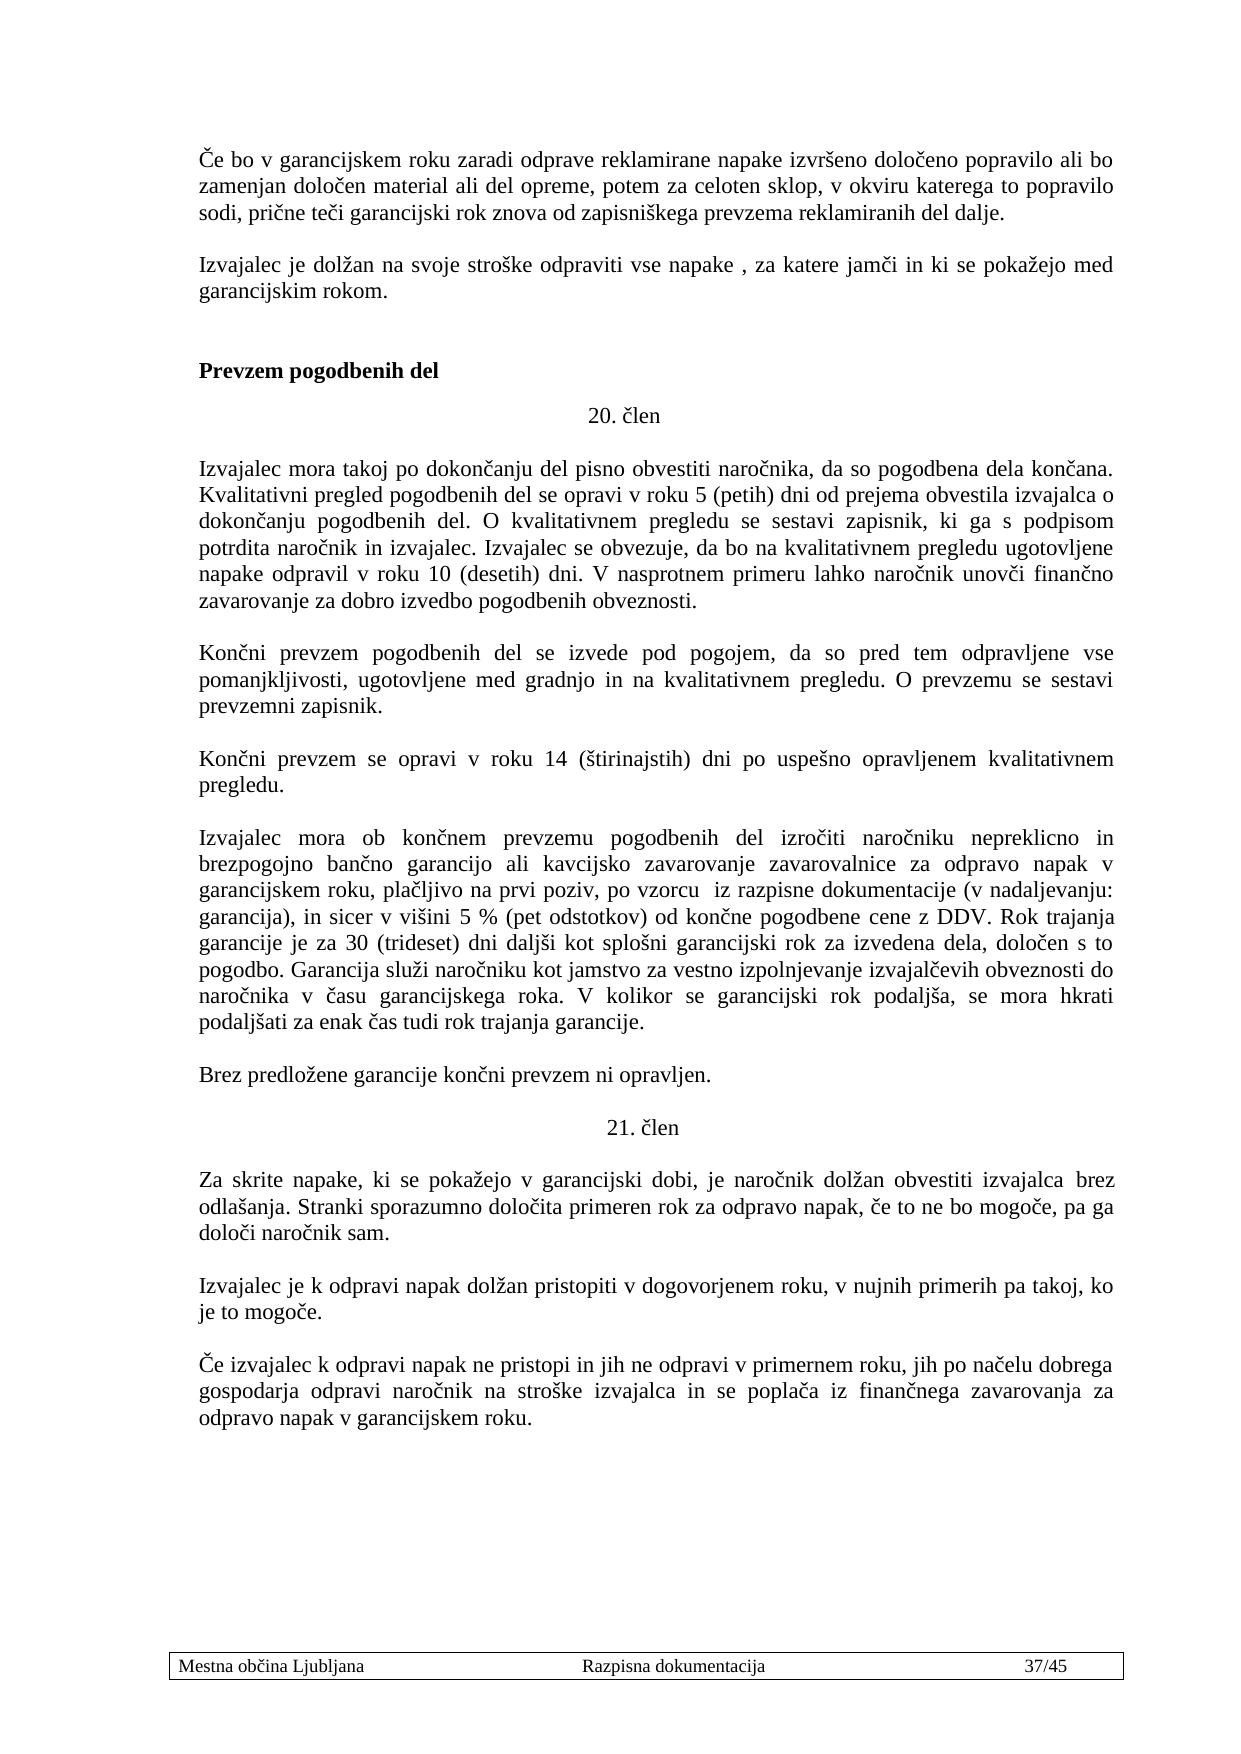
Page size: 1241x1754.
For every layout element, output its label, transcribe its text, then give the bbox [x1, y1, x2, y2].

text Izvajalec je k odpravi napak dolžan pristopiti v dogovorjenem roku, v nujnih primerih pa takoj, ko je to mogoče. [198, 1272, 1115, 1324]
text Brez predložene garancije končni prevzem ni opravljen. [198, 1061, 1115, 1087]
text Če bo v garancijskem roku zaradi odprave reklamirane napake izvršeno določeno popravilo ali bo zamenjan določen material ali del opreme, potem za celoten sklop, v okviru katerega to popravilo sodi, prične teči garancijski rok znova od zapisniškega prevzema reklamiranih del dalje. [198, 146, 1115, 225]
text Če izvajalec k odpravi napak ne pristopi in jih ne odpravi v primernem roku, jih po načelu dobrega gospodarja odpravi naročnik na stroške izvajalca in se poplača iz finančnega zavarovanja za odpravo napak v garancijskem roku. [198, 1351, 1115, 1430]
text Končni prevzem pogodbenih del se izvede pod pogojem, da so pred tem odpravljene vse pomanjkljivosti, ugotovljene med gradnjo in na kvalitativnem pregledu. O prevzemu se sestavi prevzemni zapisnik. [198, 639, 1115, 718]
text Prevzem pogodbenih del [198, 357, 1145, 383]
text 21. člen [141, 1114, 1145, 1140]
text Končni prevzem se opravi v roku 14 (štirinajstih) dni po uspešno opravljenem kvalitativnem pregledu. [198, 745, 1115, 797]
text Za skrite napake, ki se pokažejo v garancijski dobi, je naročnik dolžan obvestiti izvajalca brez odlašanja. Stranki sporazumno določita primeren rok za odpravo napak, če to ne bo mogoče, pa ga določi naročnik sam. [198, 1166, 1115, 1246]
text Izvajalec je dolžan na svoje stroške odpraviti vse napake , za katere jamči in ki se pokažejo med garancijskim rokom. [198, 251, 1115, 304]
text Izvajalec mora ob končnem prevzemu pogodbenih del izročiti naročniku nepreklicno in brezpogojno bančno garancijo ali kavcijsko zavarovanje zavarovalnice za odpravo napak v garancijskem roku, plačljivo na prvi poziv, po vzorcu iz razpisne dokumentacije (v nadaljevanju: garancija), in sicer v višini 5 % (pet odstotkov) od končne pogodbene cene z DDV. Rok trajanja garancije je za 30 (trideset) dni daljši kot splošni garancijski rok za izvedena dela, določen s to pogodbo. Garancija služi naročniku kot jamstvo za vestno izpolnjevanje izvajalčevih obveznosti do naročnika v času garancijskega roka. V kolikor se garancijski rok podaljša, se mora hkrati podaljšati za enak čas tudi rok trajanja garancije. [198, 824, 1115, 1035]
text Izvajalec mora takoj po dokončanju del pisno obvestiti naročnika, da so pogodbena dela končana. Kvalitativni pregled pogodbenih del se opravi v roku 5 (petih) dni od prejema obvestila izvajalca o dokončanju pogodbenih del. O kvalitativnem pregledu se sestavi zapisnik, ki ga s podpisom potrdita naročnik in izvajalec. Izvajalec se obvezuje, da bo na kvalitativnem pregledu ugotovljene napake odpravil v roku 10 (desetih) dni. V nasprotnem primeru lahko naročnik unovči finančno zavarovanje za dobro izvedbo pogodbenih obveznosti. [198, 455, 1115, 613]
text 20. člen [103, 402, 1145, 428]
